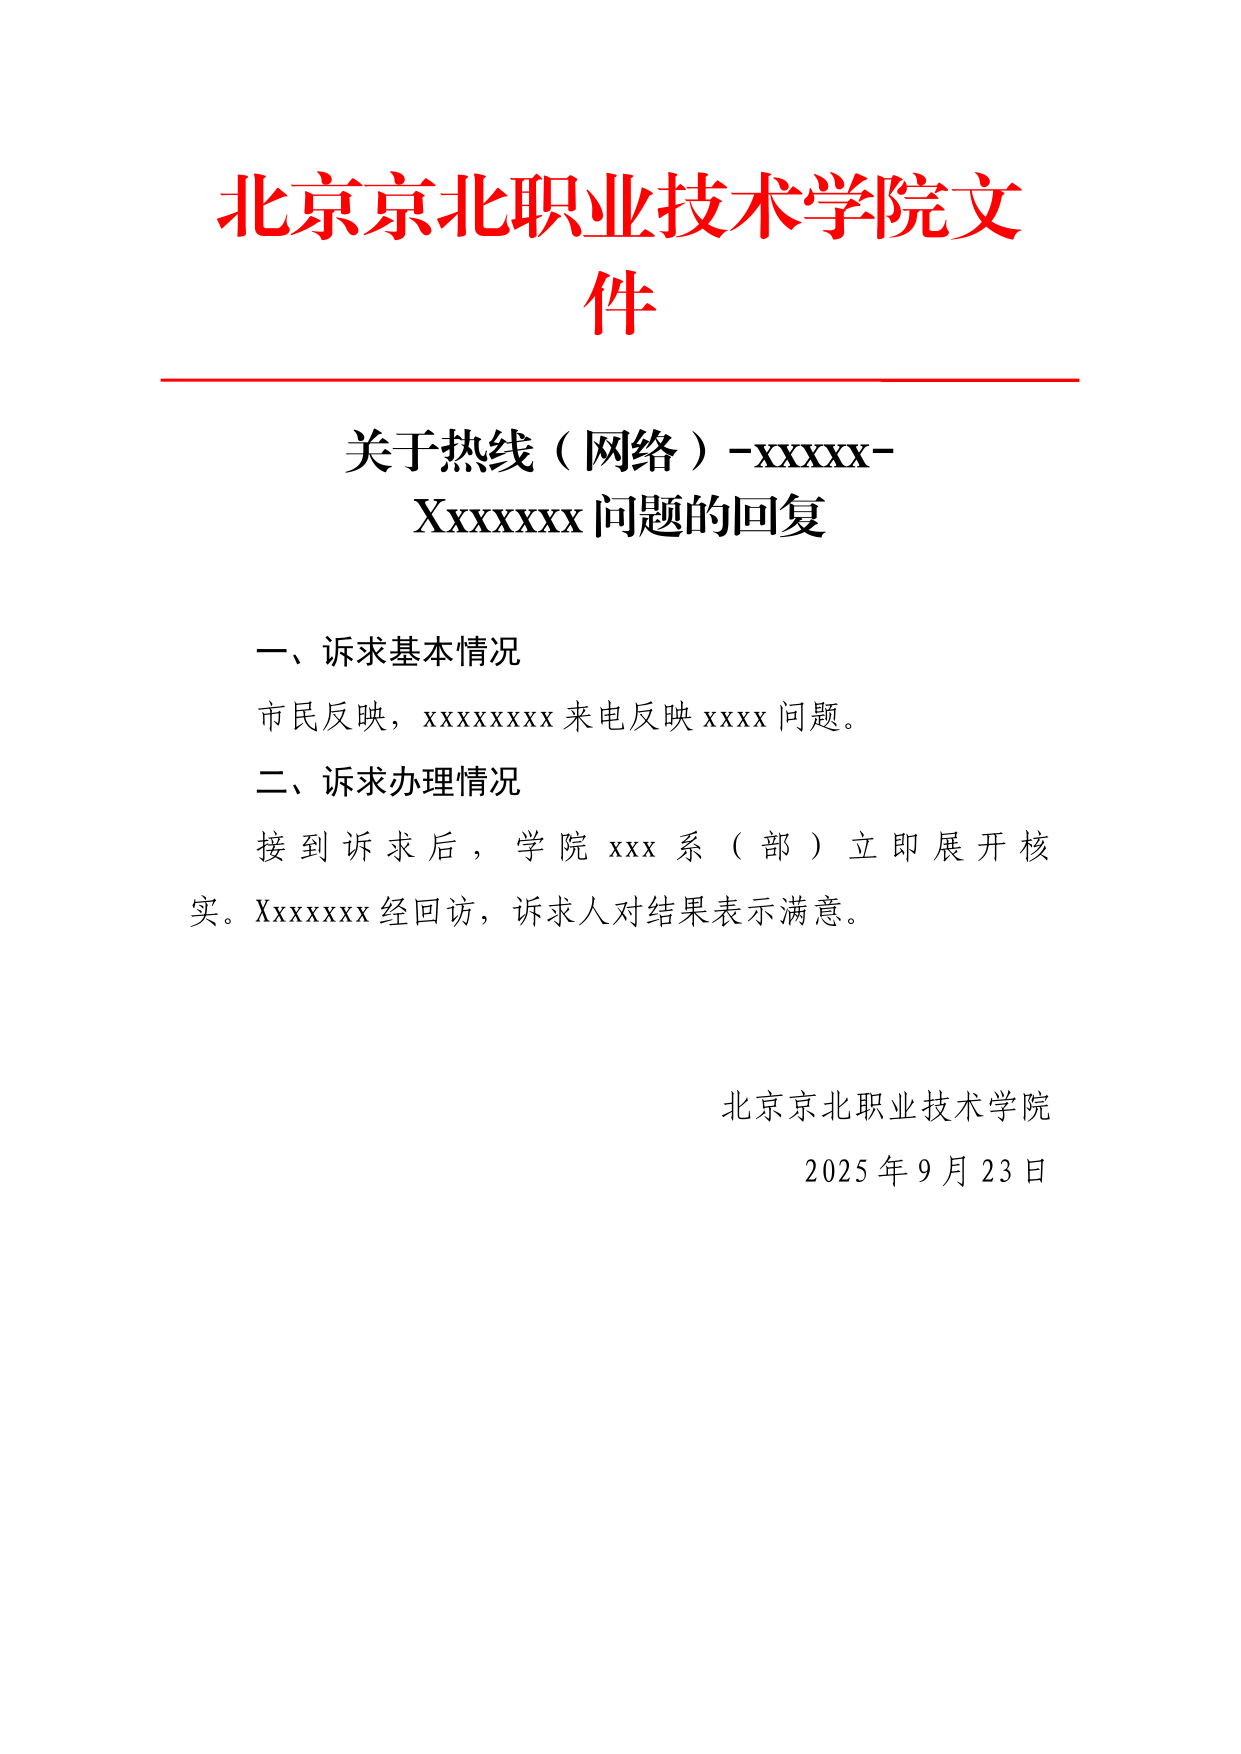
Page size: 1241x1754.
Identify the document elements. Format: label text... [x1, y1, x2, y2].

text 2025年9月23日 [187, 1137, 1053, 1202]
text 北京京北职业技术学院文件 [187, 162, 1053, 357]
text 市民反映，xxxxxxxx来电反映xxxx问题。 [187, 682, 1053, 747]
text 二、诉求办理情况 [187, 747, 1053, 812]
text 北京京北职业技术学院 [187, 1072, 1053, 1137]
text 关于热线（网络）-xxxxx- [187, 422, 1053, 487]
list 一、诉求基本情况 [255, 617, 1053, 682]
text Xxxxxxx问题的回复 [187, 487, 1053, 552]
text 接到诉求后，学院xxx系（部）立即展开核实。Xxxxxxx经回访，诉求人对结果表示满意。 [187, 812, 1053, 942]
